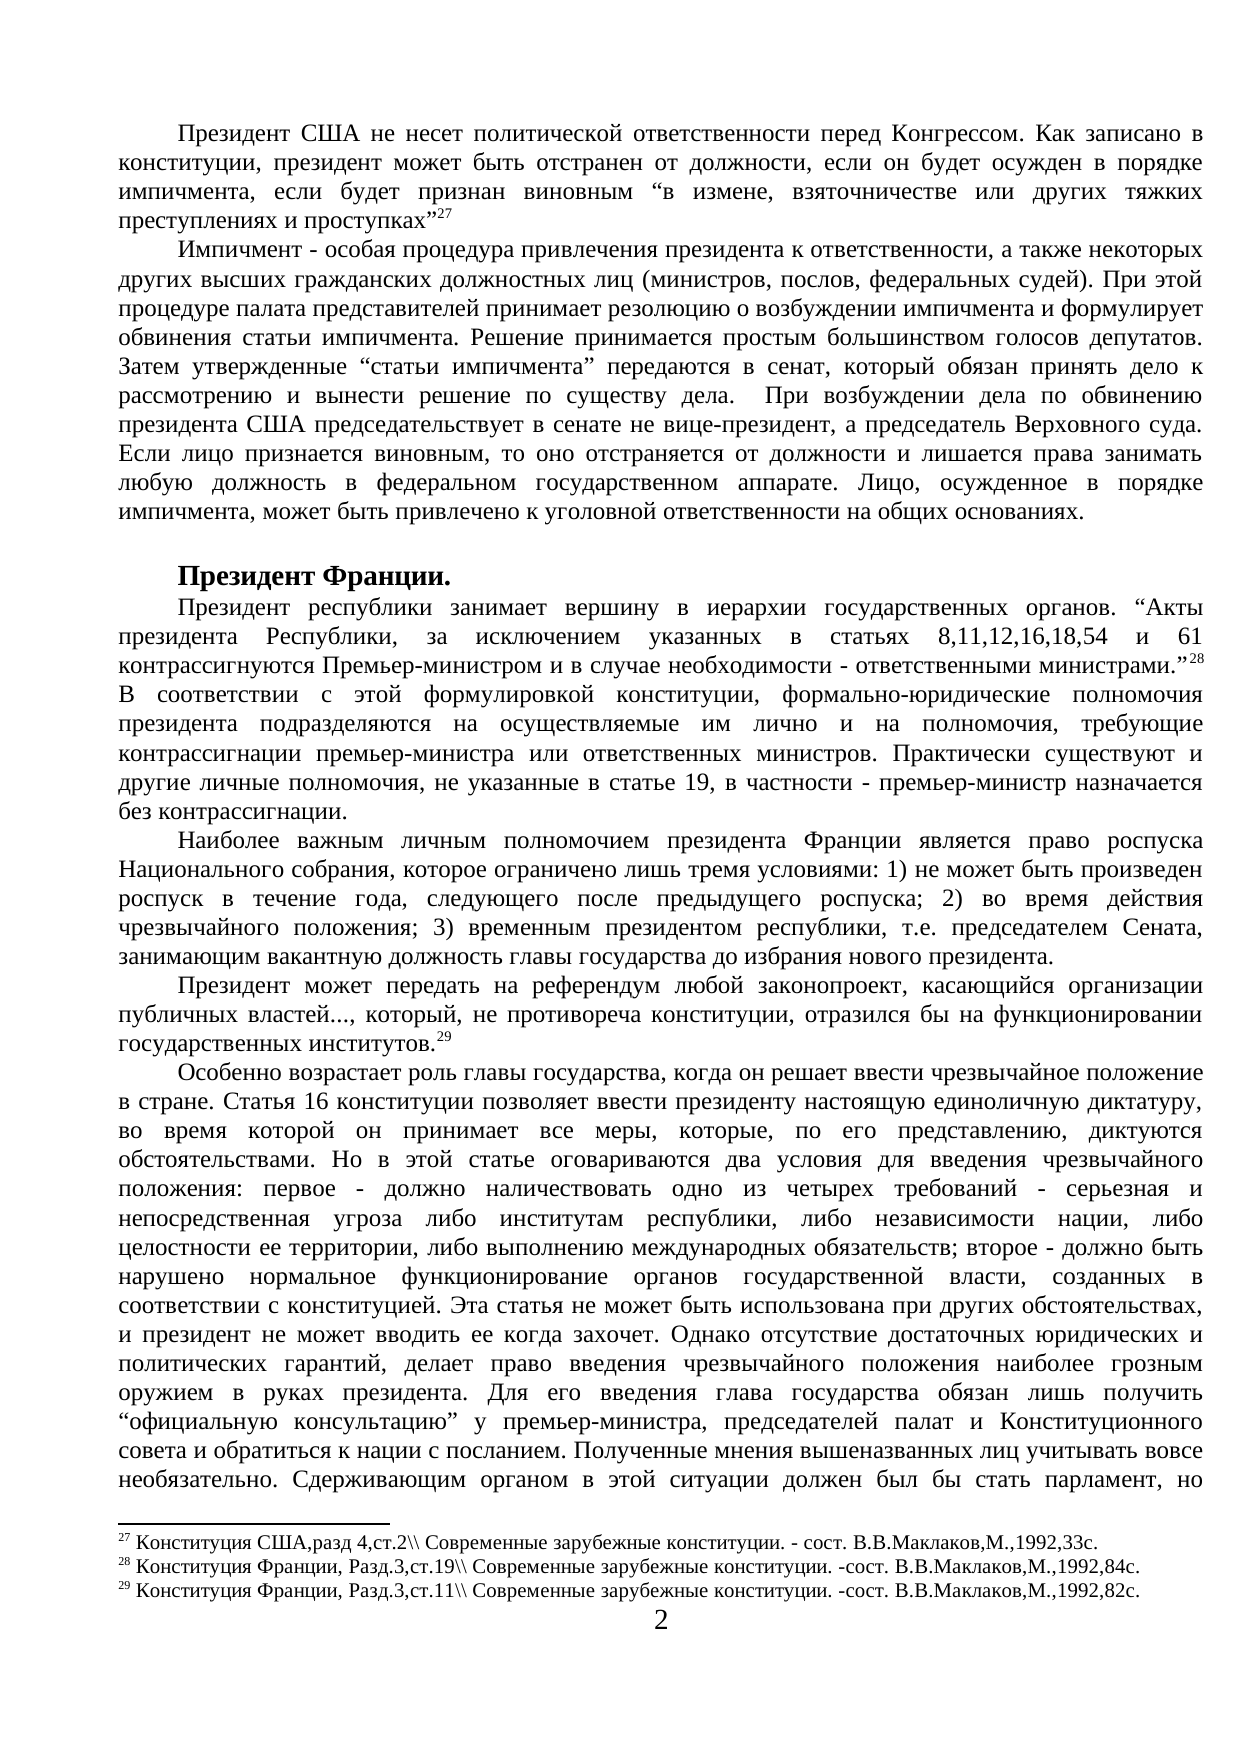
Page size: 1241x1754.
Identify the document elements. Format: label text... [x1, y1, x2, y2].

text Президент Франции. [118, 558, 1204, 592]
text Импичмент - особая процедура привлечения президента к ответственности, а также некоторых других высших гражданских должностных лиц (министров, послов, федеральных судей). При этой процедуре палата представителей принимает резолюцию о возбуждении импичмента и формулирует обвинения статьи импичмента. Решение принимается простым большинством голосов депутатов. Затем утвержденные “статьи импичмента” передаются в сенат, который обязан принять дело к рассмотрению и вынести решение по существу дела. При возбуждении дела по обвинению президента США председательствует в сенате не вице-президент, а председатель Верховного суда. Если лицо признается виновным, то оно отстраняется от должности и лишается права занимать любую должность в федеральном государственном аппарате. Лицо, осужденное в порядке импичмента, может быть привлечено к уголовной ответственности на общих основаниях. [118, 234, 1204, 525]
text Президент республики занимает вершину в иерархии государственных органов. “Акты президента Республики, за исключением указанных в статьях 8,11,12,16,18,54 и 61 контрассигнуются Премьер-министром и в случае необходимости - ответственными министрами.” В соответствии с этой формулировкой конституции, формально-юридические полномочия президента подразделяются на осуществляемые им лично и на полномочия, требующие контрассигнации премьер-министра или ответственных министров. Практически существуют и другие личные полномочия, не указанные в статье 19, в частности - премьер-министр назначается без контрассигнации. [118, 592, 1204, 824]
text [118, 1057, 1204, 1493]
text Президент США не несет политической ответственности перед Конгрессом. Как записано в конституции, президент может быть отстранен от должности, если он будет осужден в порядке импичмента, если будет признан виновным “в измене, взяточничестве или других тяжких преступлениях и проступках” [118, 118, 1204, 234]
text Президент может передать на референдум любой законопроект, касающийся организации публичных властей..., который, не противореча конституции, отразился бы на функционировании государственных институтов. [118, 970, 1204, 1057]
text Наиболее важным личным полномочием президента Франции является право роспуска Национального собрания, которое ограничено лишь тремя условиями: 1) не может быть произведен роспуск в течение года, следующего после предыдущего роспуска; 2) во время действия чрезвычайного положения; 3) временным президентом республики, т.е. председателем Сената, занимающим вакантную должность главы государства до избрания нового президента. [118, 824, 1204, 970]
